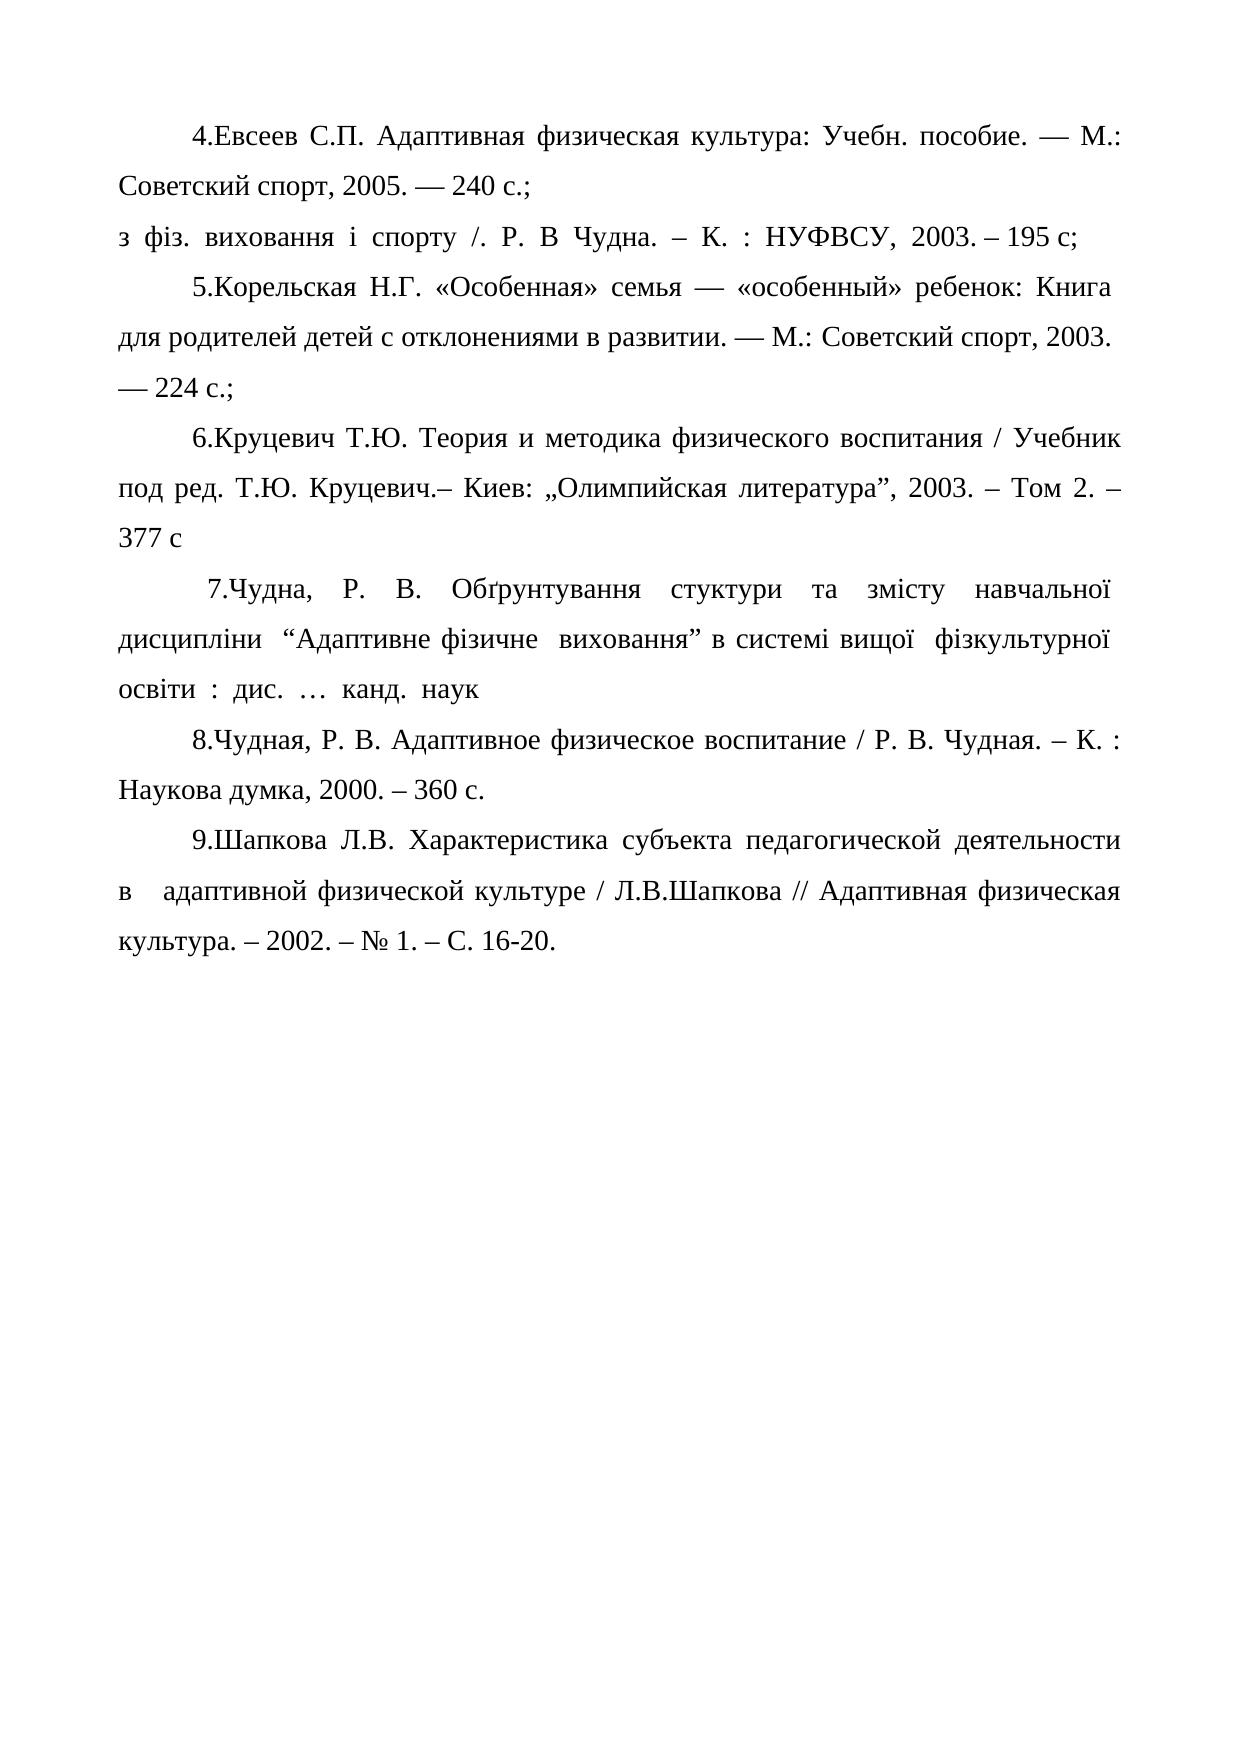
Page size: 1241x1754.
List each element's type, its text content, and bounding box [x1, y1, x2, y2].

text 9.Шапкова Л.В. Характеристика субъекта педагогической деятельности в адаптивной физической культуре / Л.В.Шапкова // Адаптивная физическая культура. – 2002. – № 1. – С. 16-20. [118, 822, 1122, 957]
text 8.Чудная, Р. В. Адаптивное физическое воспитание / Р. В. Чудная. – К. : Наукова думка, 2000. – 360 с. [118, 722, 1122, 806]
text 5.Корельская Н.Г. «Особенная» семья — «особенный» ребенок: Книга для родителей детей с отклонениями в развитии. — М.: Советский спорт, 2003. — 224 с.; [118, 269, 1112, 403]
text 6.Круцевич Т.Ю. Теория и методика физического воспитания / Учебник под ред. Т.Ю. Круцевич.– Киев: „Олимпийская литература”, 2003. – Том 2. – 377 с [118, 420, 1122, 554]
text з фіз. виховання і спорту /. Р. В Чудна. – К. : НУФВСУ, 2003. – 195 с; [118, 219, 1112, 252]
text 7.Чудна, Р. В. Обґрунтування стуктури та змісту навчальної дисципліни “Адаптивне фізичне виховання” в системі вищої фізкультурної освіти : дис. … канд. наук [118, 571, 1112, 705]
text 4.Евсеев С.П. Адаптивная физическая культура: Учебн. пособие. — М.: Советский спорт, 2005. — 240 с.; [118, 118, 1122, 202]
